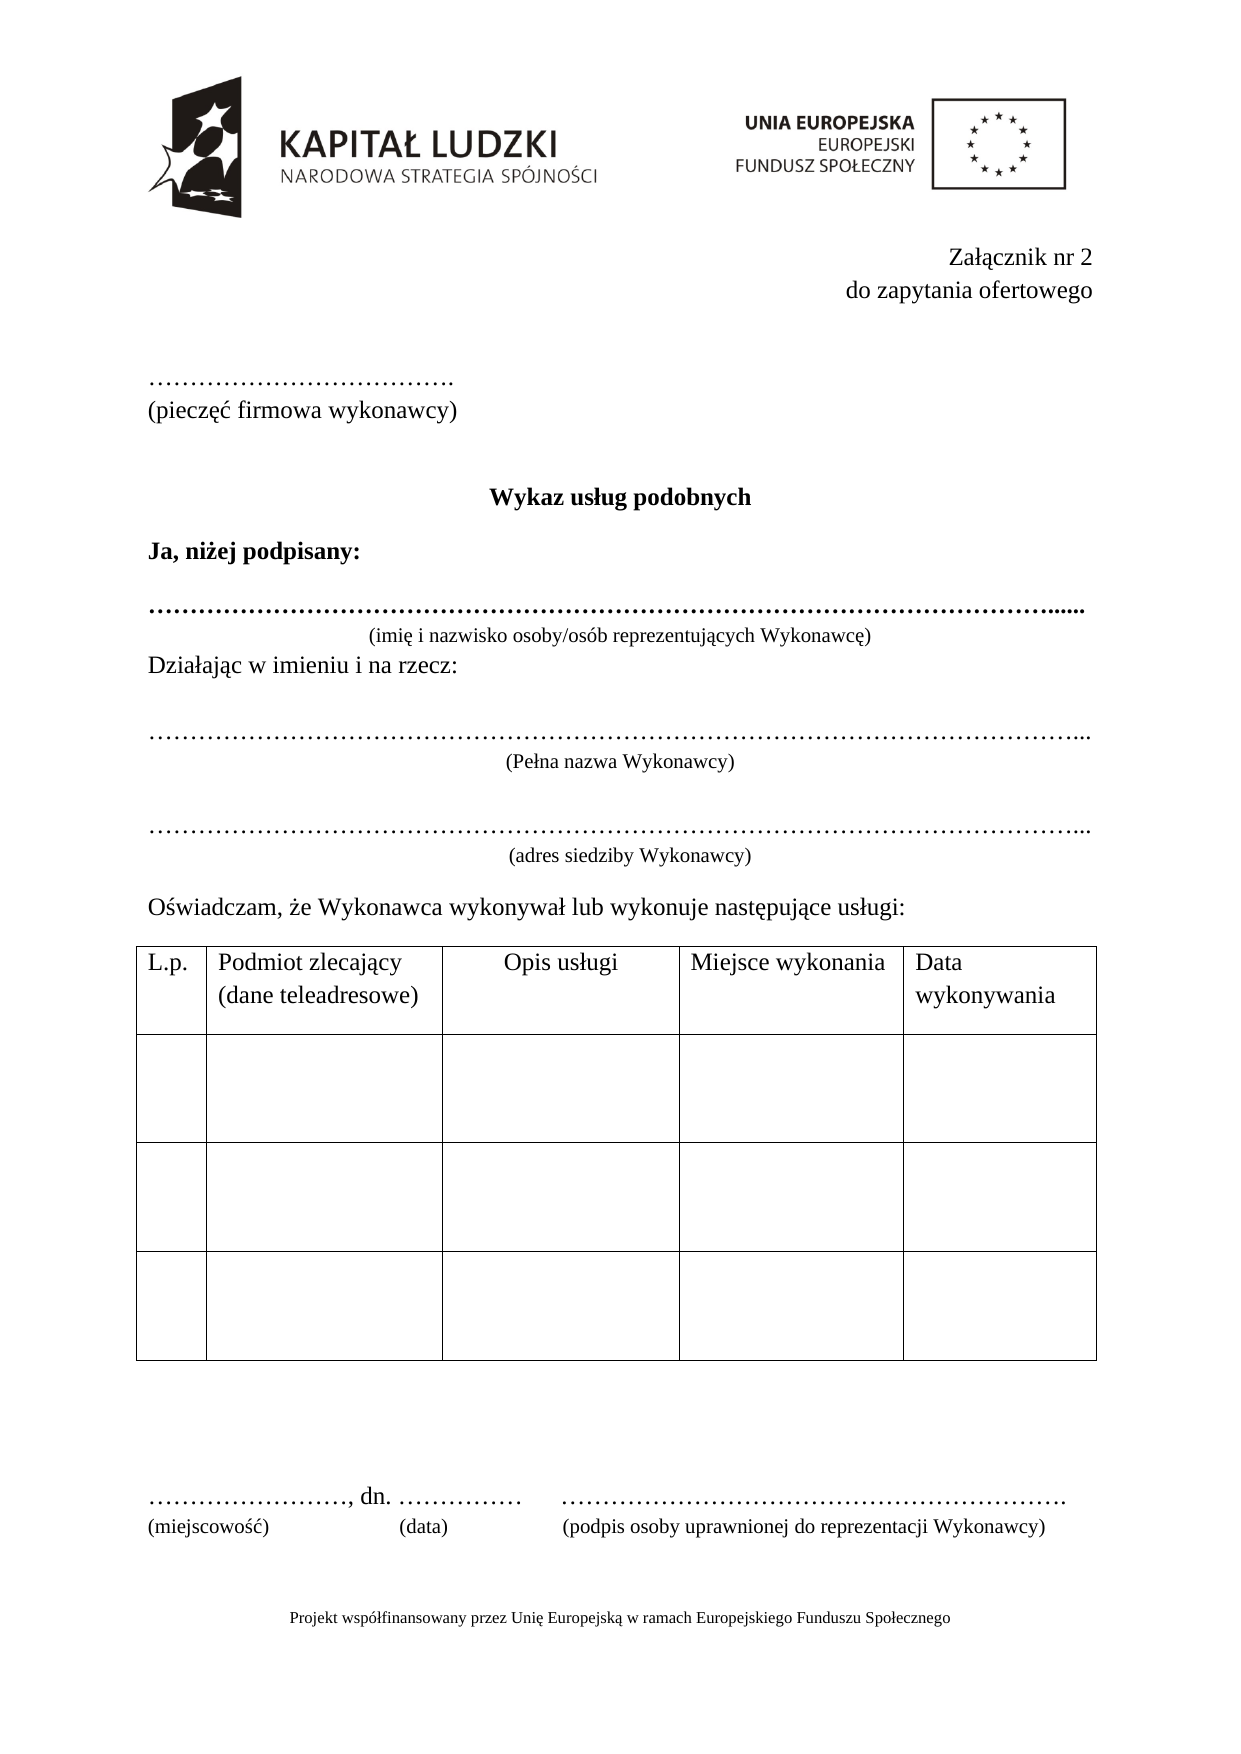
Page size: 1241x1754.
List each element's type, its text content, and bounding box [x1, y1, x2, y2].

text (adres siedziby Wykonawcy) [148, 843, 1093, 867]
text (pieczęć firmowa wykonawcy) [148, 395, 1093, 424]
text Załącznik nr 2 [148, 242, 1093, 271]
text Oświadczam, że Wykonawca wykonywał lub wykonuje następujące usługi: [148, 892, 1093, 921]
table_cell [904, 1143, 1096, 1251]
table_cell [680, 1143, 903, 1251]
table_header Data wykonywania [904, 947, 1096, 1033]
table_cell [680, 1035, 903, 1142]
table_cell [443, 1035, 679, 1142]
table_cell [904, 1035, 1096, 1142]
table_header Miejsce wykonania [680, 947, 903, 1033]
text Wykaz usług podobnych [148, 482, 1093, 511]
table_cell [137, 1143, 206, 1251]
table_cell [207, 1252, 442, 1360]
picture [147, 73, 1092, 218]
text Ja, niżej podpisany: [148, 536, 1093, 564]
text ……………………, dn. …………… ……………………………………………………. [148, 1481, 1093, 1509]
table_cell [443, 1143, 679, 1251]
table_cell [207, 1143, 442, 1251]
table_cell [443, 1252, 679, 1360]
text ………………………………………………………………………………………………...... [148, 590, 1093, 618]
text ………………………………. [148, 362, 1093, 391]
text (miejscowość) (data) (podpis osoby uprawnionej do reprezentacji Wykonawcy) [148, 1514, 1093, 1538]
table_cell [137, 1035, 206, 1142]
table_cell [207, 1035, 442, 1142]
table_cell [904, 1252, 1096, 1360]
text do zapytania ofertowego [148, 275, 1093, 304]
text (Pełna nazwa Wykonawcy) [148, 749, 1093, 773]
text Działając w imieniu i na rzecz: [148, 650, 1093, 679]
text (imię i nazwisko osoby/osób reprezentujących Wykonawcę) [148, 623, 1093, 647]
table_cell [137, 1252, 206, 1360]
text …………………………………………………………………………………………………... [148, 716, 1093, 745]
table_header Opis usługi [443, 947, 679, 1033]
table_header L.p. [137, 947, 206, 1033]
table_cell [680, 1252, 903, 1360]
table_header Podmiot zlecający (dane teleadresowe) [207, 947, 442, 1033]
text …………………………………………………………………………………………………... [148, 810, 1093, 839]
